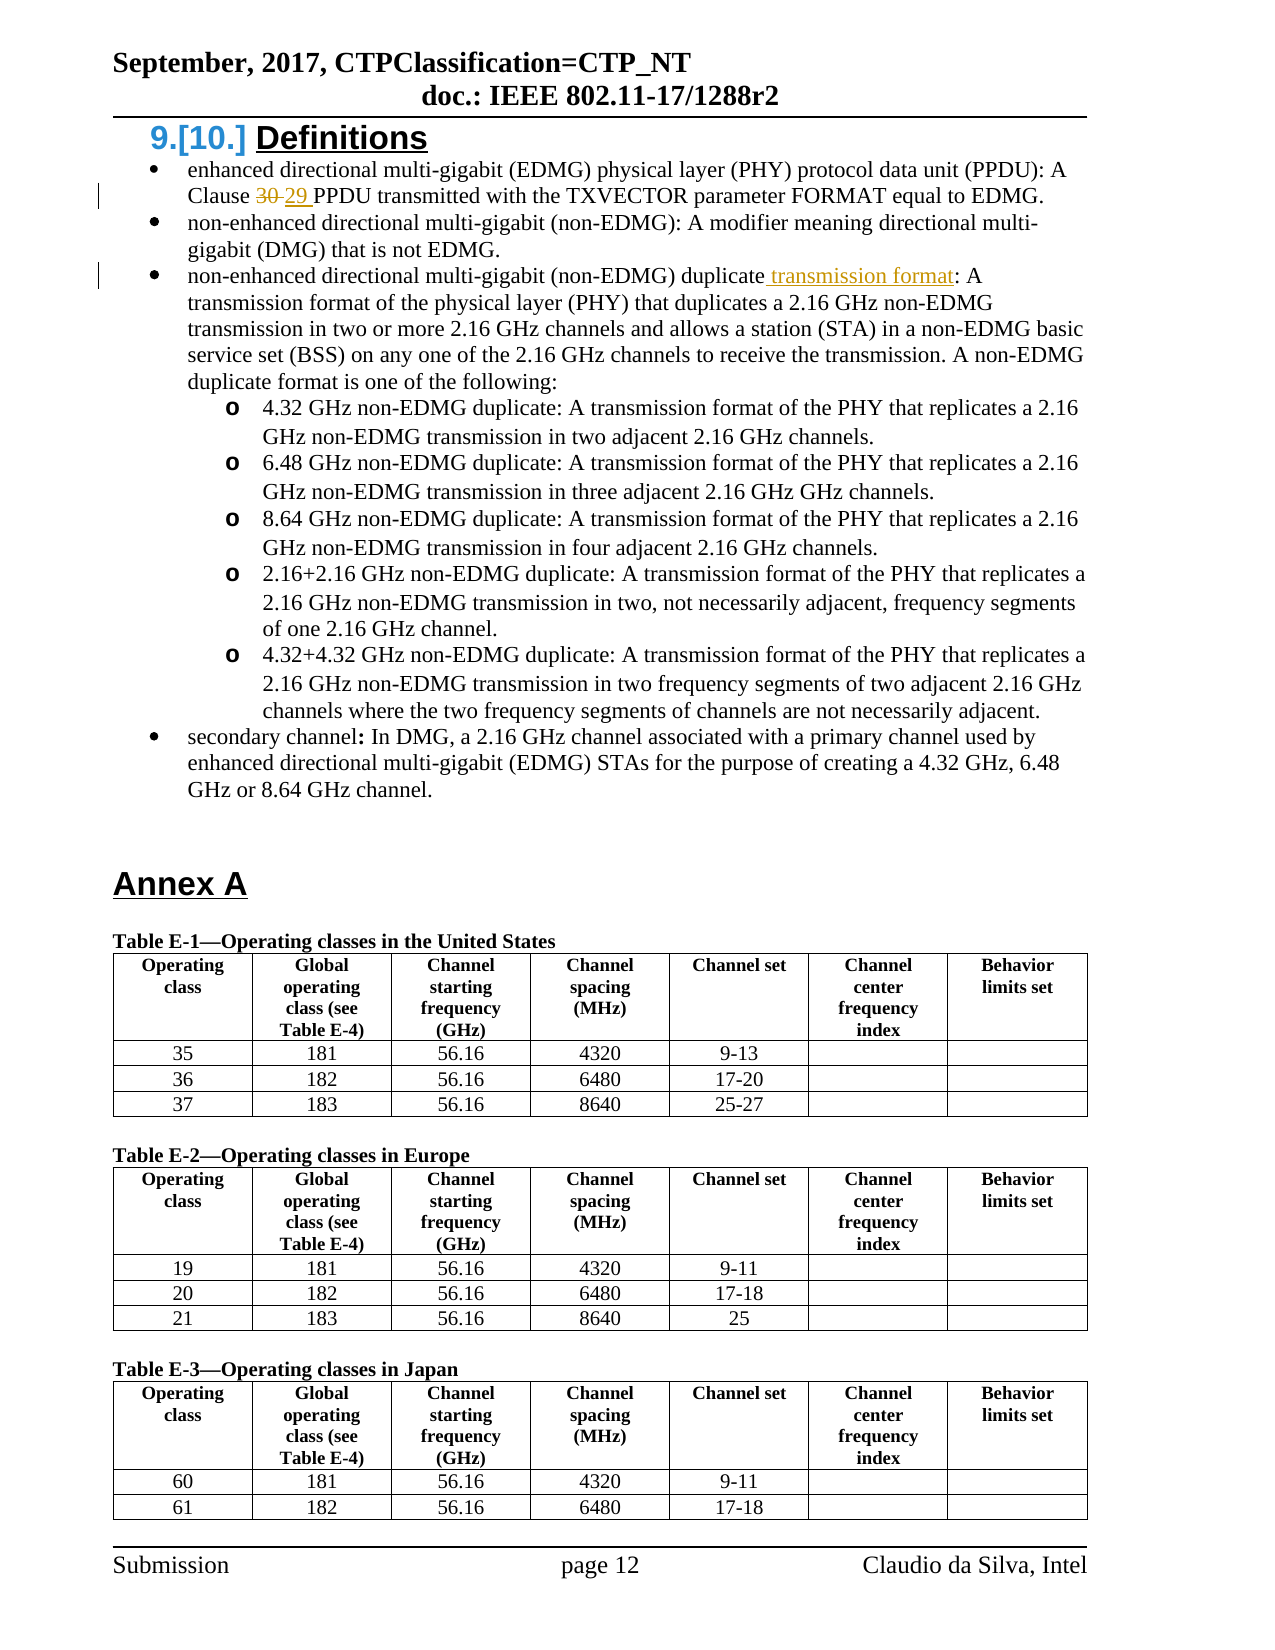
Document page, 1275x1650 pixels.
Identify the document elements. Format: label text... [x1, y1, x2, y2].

list non-enhanced directional multi-gigabit (non-EDMG): A modifier meaning directional multi-gigabit (DMG) that is not EDMG. [150, 209, 1087, 262]
table_cell 61 [114, 1495, 252, 1519]
table_cell [948, 1041, 1087, 1065]
table_header Channel starting frequency (GHz) [392, 954, 530, 1040]
list 4.32 GHz non-EDMG duplicate: A transmission format of the PHY that replicates a 2.16 GHz non-EDMG transmission in two adjacent 2.16 GHz channels. [225, 394, 1087, 449]
table_cell 4320 [531, 1255, 669, 1279]
table_cell 25-27 [670, 1092, 808, 1116]
table_cell 56.16 [392, 1470, 530, 1493]
table_cell 181 [253, 1470, 391, 1493]
table_cell 20 [114, 1281, 252, 1304]
table_cell [809, 1041, 947, 1065]
table_cell 35 [114, 1041, 252, 1065]
table_header Behavior limits set [948, 1382, 1087, 1468]
table_cell 9-11 [670, 1255, 808, 1279]
table_header Channel spacing (MHz) [531, 1168, 669, 1254]
text Table E-1—Operating classes in the United States [112, 929, 1087, 953]
table_cell 17-18 [670, 1495, 808, 1519]
table_cell 6480 [531, 1281, 669, 1304]
table_header Channel center frequency index [809, 954, 947, 1040]
table_cell 183 [253, 1306, 391, 1330]
table_cell 21 [114, 1306, 252, 1330]
table_cell 56.16 [392, 1255, 530, 1279]
table_cell 56.16 [392, 1495, 530, 1519]
table_cell [809, 1281, 947, 1304]
list enhanced directional multi-gigabit (EDMG) physical layer (PHY) protocol data unit (PPDU): A Clause PPDU transmitted with the TXVECTOR parameter FORMAT equal to EDMG. [150, 156, 1087, 209]
table_header Operating class [114, 1168, 252, 1254]
table_cell 181 [253, 1041, 391, 1065]
table_header Operating class [114, 954, 252, 1040]
list 8.64 GHz non-EDMG duplicate: A transmission format of the PHY that replicates a 2.16 GHz non-EDMG transmission in four adjacent 2.16 GHz channels. [225, 505, 1087, 560]
table_cell 182 [253, 1281, 391, 1304]
table_cell 183 [253, 1092, 391, 1116]
table_cell [948, 1470, 1087, 1493]
table_header Channel starting frequency (GHz) [392, 1168, 530, 1254]
table_cell [809, 1495, 947, 1519]
table_cell 37 [114, 1092, 252, 1116]
table_cell [948, 1306, 1087, 1330]
table_cell 56.16 [392, 1306, 530, 1330]
table_cell [809, 1066, 947, 1091]
table_cell [809, 1470, 947, 1493]
table_header Global operating class (see Table E-4) [253, 1168, 391, 1254]
table_header Channel set [670, 1382, 808, 1468]
table_cell 182 [253, 1495, 391, 1519]
list secondary channel: In DMG, a 2.16 GHz channel associated with a primary channel used by enhanced directional multi-gigabit (EDMG) STAs for the purpose of creating a 4.32 GHz, 6.48 GHz or 8.64 GHz channel. [150, 723, 1087, 802]
table_cell 56.16 [392, 1041, 530, 1065]
table_cell 56.16 [392, 1066, 530, 1091]
list 2.16+2.16 GHz non-EDMG duplicate: A transmission format of the PHY that replicates a 2.16 GHz non-EDMG transmission in two, not necessarily adjacent, frequency segments of one 2.16 GHz channel. [225, 560, 1087, 641]
table_cell 56.16 [392, 1092, 530, 1116]
table_header Channel center frequency index [809, 1168, 947, 1254]
subtitle Annex A [112, 864, 1087, 903]
table_cell 4320 [531, 1041, 669, 1065]
table_header Operating class [114, 1382, 252, 1468]
table_cell 8640 [531, 1092, 669, 1116]
list 6.48 GHz non-EDMG duplicate: A transmission format of the PHY that replicates a 2.16 GHz non-EDMG transmission in three adjacent 2.16 GHz GHz channels. [225, 449, 1087, 505]
table_cell 181 [253, 1255, 391, 1279]
table_cell 6480 [531, 1495, 669, 1519]
table_header Behavior limits set [948, 954, 1087, 1040]
table_header Behavior limits set [948, 1168, 1087, 1254]
table_cell 19 [114, 1255, 252, 1279]
table_header Channel center frequency index [809, 1382, 947, 1468]
table_cell [948, 1281, 1087, 1304]
table_cell 4320 [531, 1470, 669, 1493]
text Table E-3—Operating classes in Japan [112, 1357, 1087, 1381]
table_cell 36 [114, 1066, 252, 1091]
table_header Channel set [670, 1168, 808, 1254]
list non-enhanced directional multi-gigabit (non-EDMG) duplicate: A transmission format of the physical layer (PHY) that duplicates a 2.16 GHz non-EDMG transmission in two or more 2.16 GHz channels and allows a station (STA) in a non-EDMG basic service set (BSS) on any one of the 2.16 GHz channels to receive the transmission. A non-EDMG duplicate format is one of the following: [150, 262, 1087, 394]
table_cell 6480 [531, 1066, 669, 1091]
table_cell 56.16 [392, 1281, 530, 1304]
table_header Global operating class (see Table E-4) [253, 1382, 391, 1468]
table_cell 17-18 [670, 1281, 808, 1304]
table_header Channel spacing (MHz) [531, 1382, 669, 1468]
list 4.32+4.32 GHz non-EDMG duplicate: A transmission format of the PHY that replicates a 2.16 GHz non-EDMG transmission in two frequency segments of two adjacent 2.16 GHz channels where the two frequency segments of channels are not necessarily adjacent. [225, 641, 1087, 723]
table_cell 9-13 [670, 1041, 808, 1065]
table_cell [809, 1306, 947, 1330]
table_cell 25 [670, 1306, 808, 1330]
table_cell 60 [114, 1470, 252, 1493]
table_cell 8640 [531, 1306, 669, 1330]
table_cell [948, 1255, 1087, 1279]
table_cell 9-11 [670, 1470, 808, 1493]
table_cell 182 [253, 1066, 391, 1091]
table_header Global operating class (see Table E-4) [253, 954, 391, 1040]
subtitle Definitions [150, 118, 1087, 156]
table_cell [948, 1066, 1087, 1091]
table_cell 17-20 [670, 1066, 808, 1091]
table_cell [948, 1092, 1087, 1116]
table_cell [948, 1495, 1087, 1519]
table_header Channel set [670, 954, 808, 1040]
text Table E-2—Operating classes in Europe [112, 1143, 1087, 1167]
table_cell [809, 1092, 947, 1116]
table_cell [809, 1255, 947, 1279]
table_header Channel spacing (MHz) [531, 954, 669, 1040]
table_header Channel starting frequency (GHz) [392, 1382, 530, 1468]
